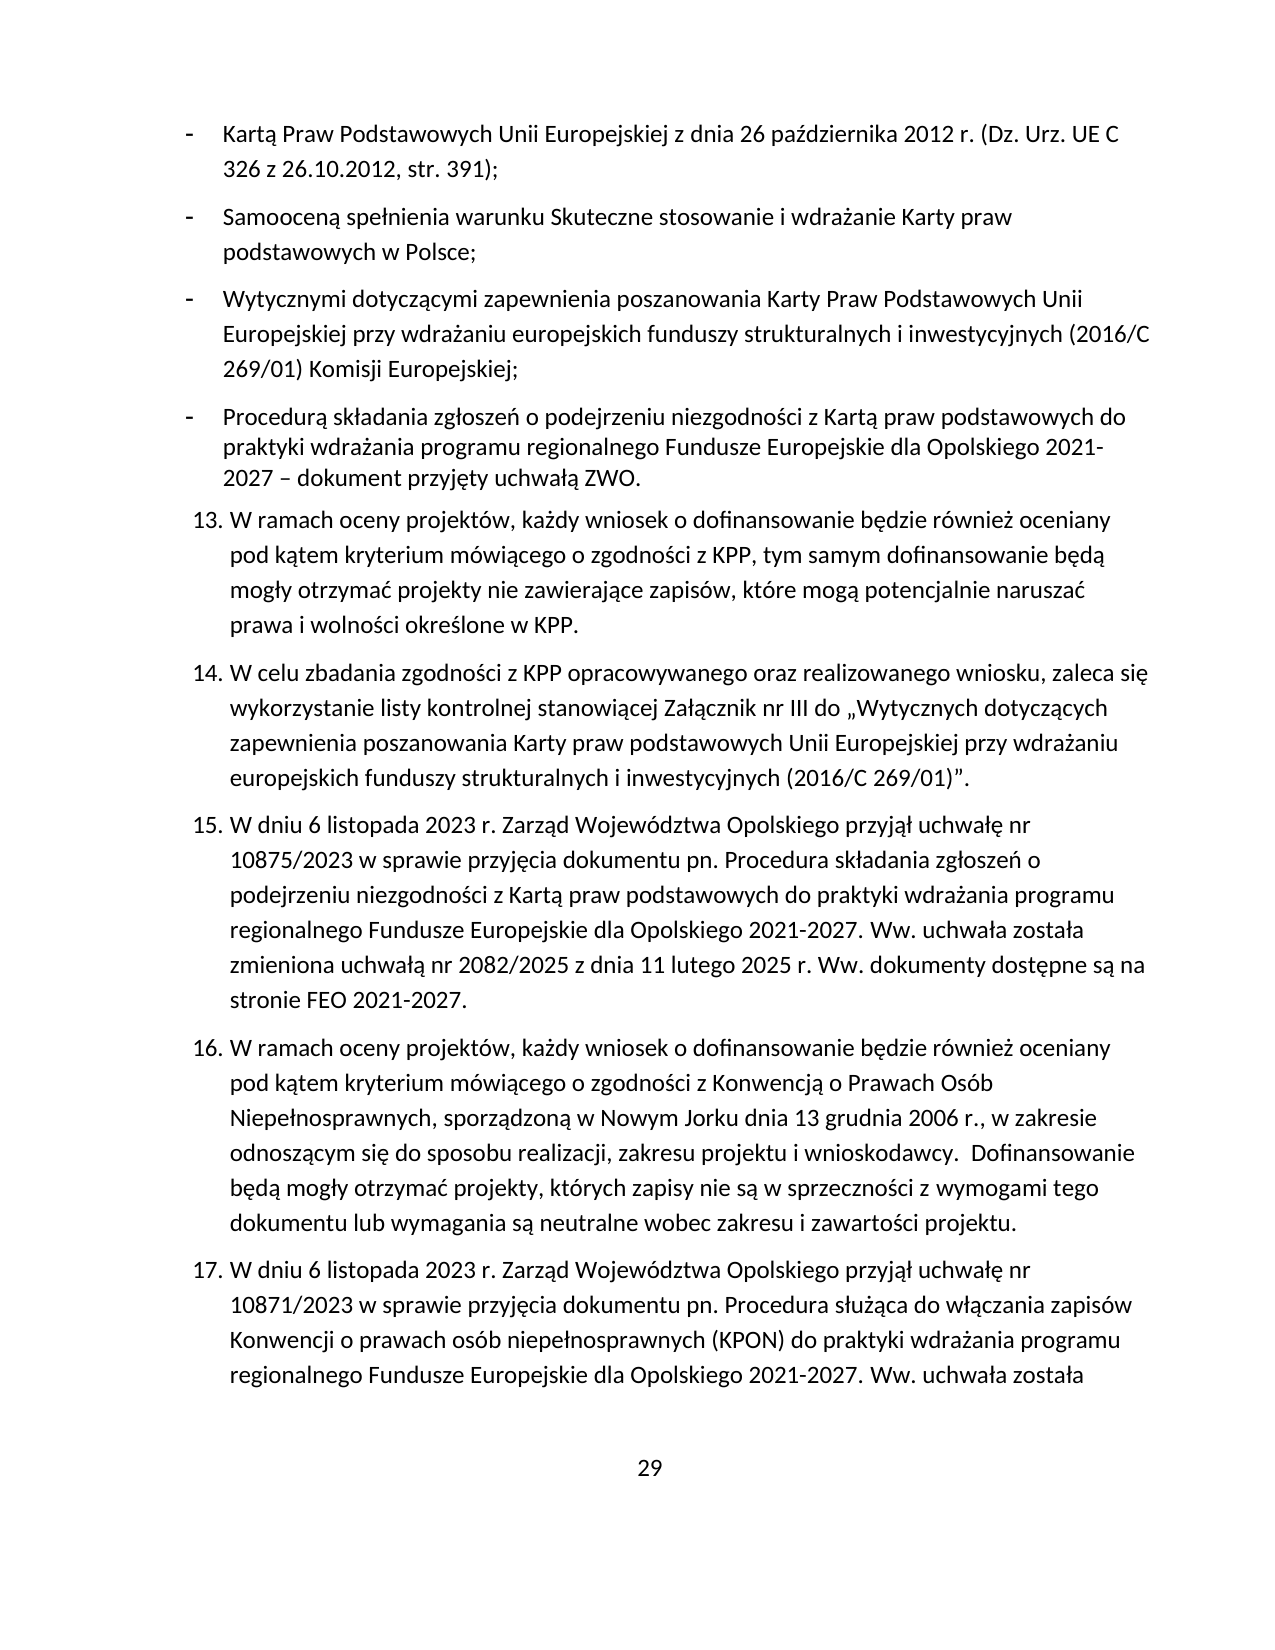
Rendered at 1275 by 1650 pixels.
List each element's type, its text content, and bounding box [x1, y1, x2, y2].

list W dniu 6 listopada 2023 r. Zarząd Województwa Opolskiego przyjął uchwałę nr 10875/2023 w sprawie przyjęcia dokumentu pn. Procedura składania zgłoszeń o podejrzeniu niezgodności z Kartą praw podstawowych do praktyki wdrażania programu regionalnego Fundusze Europejskie dla Opolskiego 2021-2027. Ww. uchwała została zmieniona uchwałą nr 2082/2025 z dnia 11 lutego 2025 r. Ww. dokumenty dostępne są na stronie FEO 2021-2027. [192, 810, 1152, 1015]
list W ramach oceny projektów, każdy wniosek o dofinansowanie będzie również oceniany pod kątem kryterium mówiącego o zgodności z Konwencją o Prawach Osób Niepełnosprawnych, sporządzoną w Nowym Jorku dnia 13 grudnia 2006 r., w zakresie odnoszącym się do sposobu realizacji, zakresu projektu i wnioskodawcy. Dofinansowanie będą mogły otrzymać projekty, których zapisy nie są w sprzeczności z wymogami tego dokumentu lub wymagania są neutralne wobec zakresu i zawartości projektu. [192, 1032, 1152, 1238]
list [192, 1255, 1152, 1390]
list W celu zbadania zgodności z KPP opracowywanego oraz realizowanego wniosku, zaleca się wykorzystanie listy kontrolnej stanowiącej Załącznik nr III do „Wytycznych dotyczących zapewnienia poszanowania Karty praw podstawowych Unii Europejskiej przy wdrażaniu europejskich funduszy strukturalnych i inwestycyjnych (2016/C 269/01)”. [192, 657, 1152, 793]
list Wytycznymi dotyczącymi zapewnienia poszanowania Karty Praw Podstawowych Unii Europejskiej przy wdrażaniu europejskich funduszy strukturalnych i inwestycyjnych (2016/C 269/01) Komisji Europejskiej; [185, 283, 1152, 384]
list Procedurą składania zgłoszeń o podejrzeniu niezgodności z Kartą praw podstawowych do praktyki wdrażania programu regionalnego Fundusze Europejskie dla Opolskiego 2021-2027 – dokument przyjęty uchwałą ZWO. [185, 401, 1152, 492]
list Samooceną spełnienia warunku Skuteczne stosowanie i wdrażanie Karty praw podstawowych w Polsce; [185, 201, 1152, 266]
list Kartą Praw Podstawowych Unii Europejskiej z dnia 26 października 2012 r. (Dz. Urz. UE C 326 z 26.10.2012, str. 391); [185, 118, 1152, 184]
list W ramach oceny projektów, każdy wniosek o dofinansowanie będzie również oceniany pod kątem kryterium mówiącego o zgodności z KPP, tym samym dofinansowanie będą mogły otrzymać projekty nie zawierające zapisów, które mogą potencjalnie naruszać prawa i wolności określone w KPP. [192, 505, 1152, 640]
